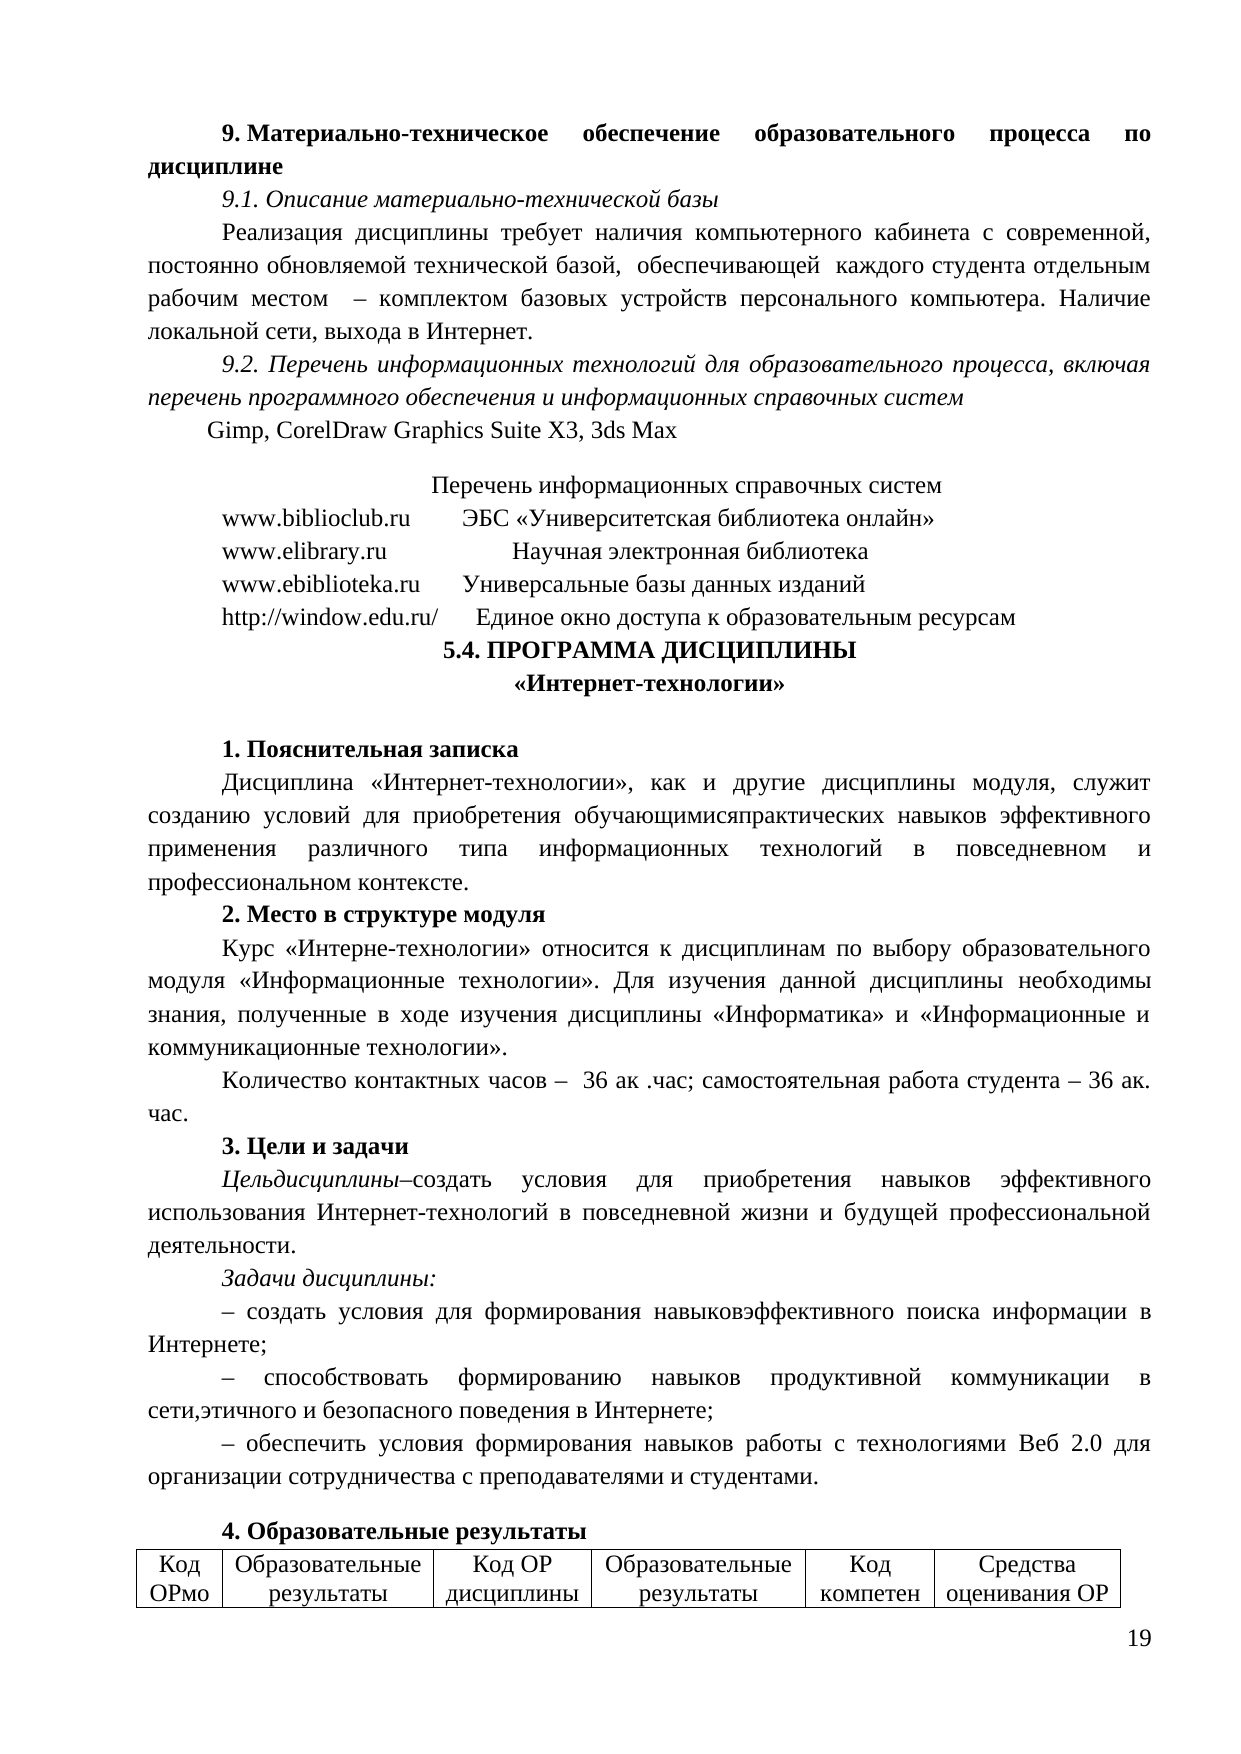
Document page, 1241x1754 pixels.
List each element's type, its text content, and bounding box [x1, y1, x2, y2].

text 2. Место в структуре модуля [148, 899, 1152, 928]
text Цельдисциплины–создать условия для приобретения навыков эффективного использования Интернет-технологий в повседневной жизни и будущей профессиональной деятельности. [148, 1164, 1152, 1258]
text www.ebiblioteka.ru Универсальные базы данных изданий [148, 569, 1152, 598]
text – обеспечить условия формирования навыков работы с технологиями Веб 2.0 для организации сотрудничества с преподавателями и студентами. [148, 1428, 1152, 1490]
text http://window.edu.ru/ Единое окно доступа к образовательным ресурсам [148, 602, 1152, 631]
text 9.2. Перечень информационных технологий для образовательного процесса, включая перечень программного обеспечения и информационных справочных систем [148, 349, 1152, 411]
text Перечень информационных справочных систем [148, 470, 1152, 499]
text 4. Образовательные результаты [148, 1516, 1152, 1545]
subtitle 5.4. ПРОГРАММА ДИСЦИПЛИНЫ «Интернет-технологии» [148, 635, 1152, 697]
table_header Код ОРмодуля [137, 1550, 222, 1607]
text 9. Материально-техническое обеспечение образовательного процесса по дисциплине [148, 118, 1152, 180]
text 1. Пояснительная записка [148, 734, 1152, 763]
text www.elibrary.ru Научная электронная библиотека [148, 536, 1152, 565]
text www.biblioclub.ru ЭБС «Университетская библиотека онлайн» [148, 503, 1152, 532]
text – создать условия для формирования навыковэффективного поиска информации в Интернете; [148, 1296, 1152, 1358]
text Реализация дисциплины требует наличия компьютерного кабинета с современной, постоянно обновляемой технической базой, обеспечивающей каждого студента отдельным рабочим местом – комплектом базовых устройств персонального компьютера. Наличие локальной сети, выхода в Интернет. [148, 217, 1152, 345]
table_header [935, 1550, 1120, 1607]
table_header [223, 1550, 433, 1607]
text 9.1. Описание материально-технической базы [148, 184, 1152, 213]
text – способствовать формированию навыков продуктивной коммуникации в сети,этичного и безопасного поведения в Интернете; [148, 1362, 1152, 1424]
text Задачи дисциплины: [148, 1263, 1152, 1292]
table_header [806, 1550, 934, 1607]
text Дисциплина «Интернет-технологии», как и другие дисциплины модуля, служит созданию условий для приобретения обучающимисяпрактических навыков эффективного применения различного типа информационных технологий в повседневном и профессиональном контексте. [148, 767, 1152, 895]
text Gimp, CorelDraw Graphics Suite X3, 3ds Max [207, 415, 1152, 444]
table_header Код ОР дисциплины [434, 1550, 591, 1607]
text Количество контактных часов – 36 ак .час; самостоятельная работа студента – 36 ак. час. [148, 1065, 1152, 1126]
text 3. Цели и задачи [148, 1131, 1152, 1159]
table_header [592, 1550, 805, 1607]
text Курс «Интерне-технологии» относится к дисциплинам по выбору образовательного модуля «Информационные технологии». Для изучения данной дисциплины необходимы знания, полученные в ходе изучения дисциплины «Информатика» и «Информационные и коммуникационные технологии». [148, 933, 1152, 1060]
